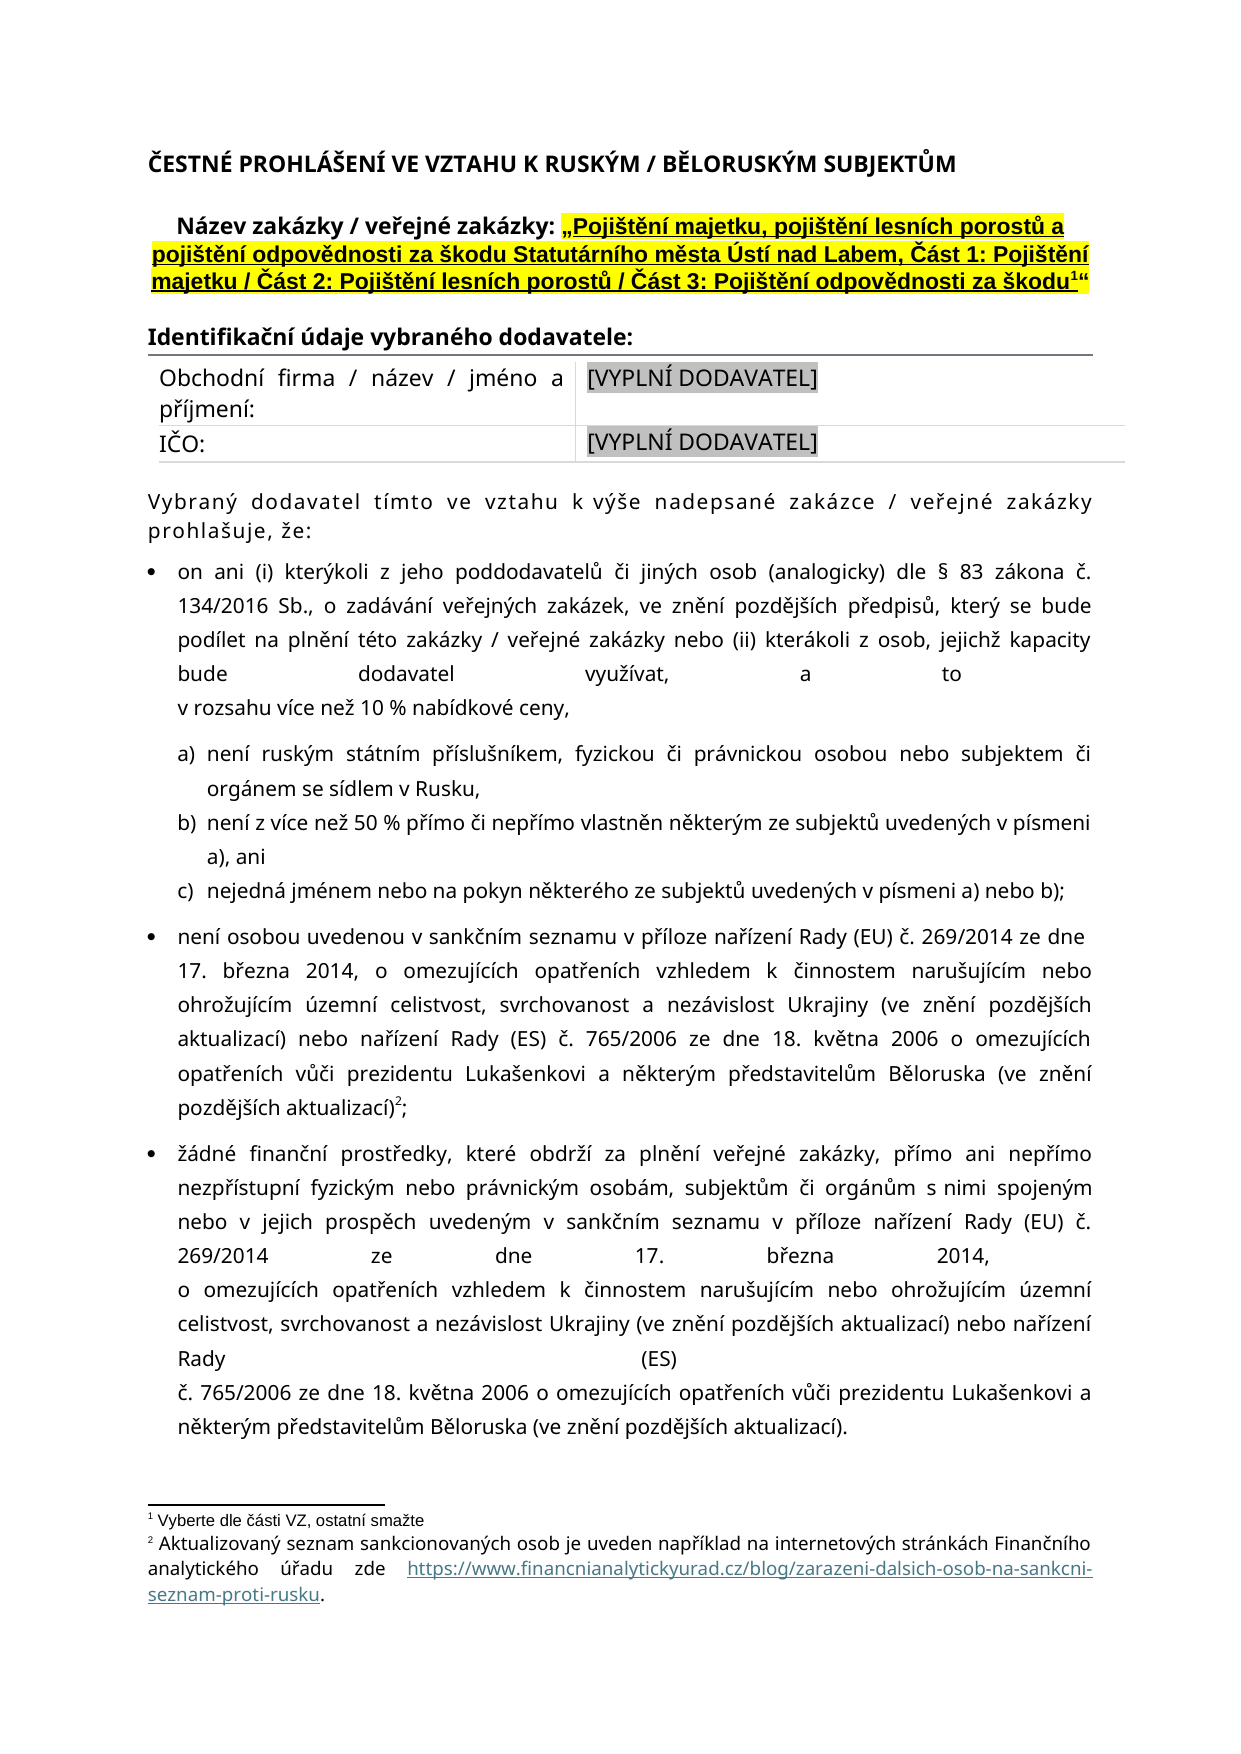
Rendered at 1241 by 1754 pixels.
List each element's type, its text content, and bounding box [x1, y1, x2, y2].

list není z více než 50 % přímo či nepřímo vlastněn některým ze subjektů uvedených v písmeni a), ani [177, 808, 1093, 870]
text ČESTNÉ PROHLÁŠENÍ VE VZTAHU K RUSKÝM / BĚLORUSKÝM SUBJEKTŮM [148, 148, 1093, 179]
list není ruským státním příslušníkem, fyzickou či právnickou osobou nebo subjektem či orgánem se sídlem v Rusku, [177, 739, 1093, 802]
table_cell [VYPLNÍ DODAVATEL] [576, 426, 1125, 461]
list žádné finanční prostředky, které obdrží za plnění veřejné zakázky, přímo ani nepřímo nezpřístupní fyzickým nebo právnickým osobám, subjektům či orgánům s nimi spojeným nebo v jejich prospěch uvedeným v sankčním seznamu v příloze nařízení Rady (EU) č. 269/2014 ze dne 17. března 2014, o omezujících opatřeních vzhledem k činnostem narušujícím nebo ohrožujícím územní celistvost, svrchovanost a nezávislost Ukrajiny (ve znění pozdějších aktualizací) nebo nařízení Rady (ES) č. 765/2006 ze dne 18. května 2006 o omezujících opatřeních vůči prezidentu Lukašenkovi a některým představitelům Běloruska (ve znění pozdějších aktualizací). [148, 1139, 1093, 1440]
table_cell IČO: [159, 426, 575, 461]
table_header Obchodní firma / název / jméno a příjmení: [159, 362, 575, 424]
text Název zakázky / veřejné zakázky: „Pojištění majetku, pojištění lesních porostů a pojištění odpovědnosti za škodu Statutárního města Ústí nad Labem, Část 1: Pojištění majetku / Část 2: Pojištění lesních porostů / Část 3: Pojištění odpovědnosti za škodu“ [148, 210, 1093, 294]
text Identifikační údaje vybraného dodavatele: [148, 320, 1093, 354]
list on ani (i) kterýkoli z jeho poddodavatelů či jiných osob (analogicky) dle § 83 zákona č. 134/2016 Sb., o zadávání veřejných zakázek, ve znění pozdějších předpisů, který se bude podílet na plnění této zakázky / veřejné zakázky nebo (ii) kterákoli z osob, jejichž kapacity bude dodavatel využívat, a to v rozsahu více než 10 % nabídkové ceny, [148, 557, 1093, 721]
subtitle Vybraný dodavatel tímto ve vztahu k výše nadepsané zakázce / veřejné zakázky prohlašuje, že: [148, 487, 1093, 544]
table_header [VYPLNÍ DODAVATEL] [576, 362, 1125, 424]
list není osobou uvedenou v sankčním seznamu v příloze nařízení Rady (EU) č. 269/2014 ze dne 17. března 2014, o omezujících opatřeních vzhledem k činnostem narušujícím nebo ohrožujícím územní celistvost, svrchovanost a nezávislost Ukrajiny (ve znění pozdějších aktualizací) nebo nařízení Rady (ES) č. 765/2006 ze dne 18. května 2006 o omezujících opatřeních vůči prezidentu Lukašenkovi a některým představitelům Běloruska (ve znění pozdějších aktualizací); [148, 922, 1093, 1121]
list nejedná jménem nebo na pokyn některého ze subjektů uvedených v písmeni a) nebo b); [177, 876, 1093, 904]
